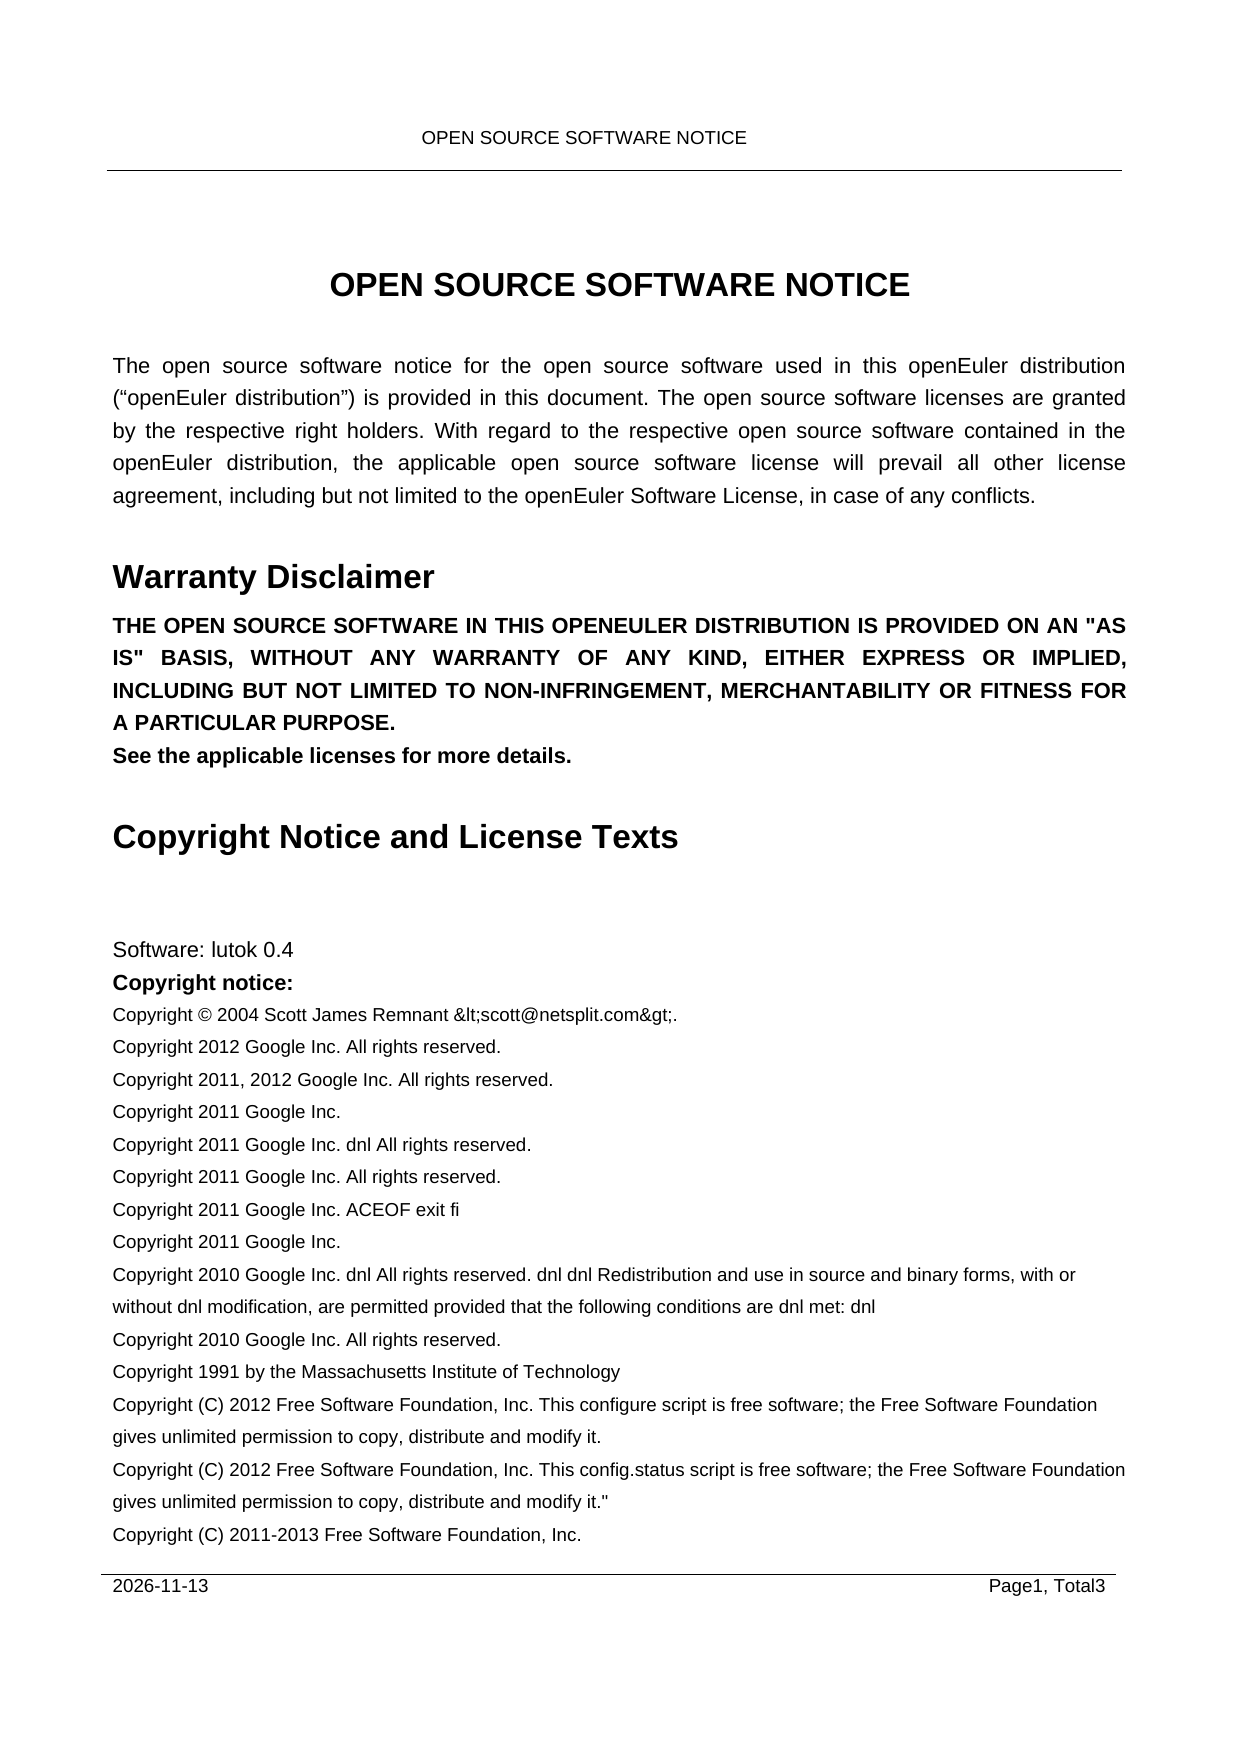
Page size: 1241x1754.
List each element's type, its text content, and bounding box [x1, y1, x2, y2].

text Copyright 2011, 2012 Google Inc. All rights reserved. [112, 1063, 1128, 1096]
text Copyright 2011 Google Inc. [112, 1226, 1128, 1258]
text Copyright 2012 Google Inc. All rights reserved. [112, 1031, 1128, 1063]
text Copyright 2011 Google Inc. All rights reserved. [112, 1161, 1128, 1193]
text Copyright 2011 Google Inc. ACEOF exit fi [112, 1193, 1128, 1226]
text Copyright 2011 Google Inc. dnl All rights reserved. [112, 1128, 1128, 1161]
text Copyright 1991 by the Massachusetts Institute of Technology [112, 1356, 1128, 1388]
text Software: lutok 0.4 [112, 933, 1128, 966]
text Copyright 2010 Google Inc. dnl All rights reserved. dnl dnl Redistribution and use in source and binary forms, with or without dnl modification, are permitted provided that the following conditions are dnl met: dnl [112, 1258, 1128, 1323]
text Copyright 2011 Google Inc. [112, 1096, 1128, 1128]
text Copyright Notice and License Texts [112, 804, 1128, 869]
text Copyright (C) 2011-2013 Free Software Foundation, Inc. [112, 1518, 1128, 1551]
text OPEN SOURCE SOFTWARE NOTICE [112, 251, 1128, 316]
text Copyright (C) 2012 Free Software Foundation, Inc. This configure script is free software; the Free Software Foundation gives unlimited permission to copy, distribute and modify it. [112, 1388, 1128, 1453]
text Copyright 2010 Google Inc. All rights reserved. [112, 1323, 1128, 1356]
text Copyright © 2004 Scott James Remnant &lt;scott@netsplit.com&gt;. [112, 998, 1128, 1031]
text THE OPEN SOURCE SOFTWARE IN THIS OPENEULER DISTRIBUTION IS PROVIDED ON AN "AS IS" BASIS, WITHOUT ANY WARRANTY OF ANY KIND, EITHER EXPRESS OR IMPLIED, INCLUDING BUT NOT LIMITED TO NON-INFRINGEMENT, MERCHANTABILITY OR FITNESS FOR A PARTICULAR PURPOSE. See the applicable licenses for more details. [112, 609, 1128, 771]
text The open source software notice for the open source software used in this openEuler distribution (“openEuler distribution”) is provided in this document. The open source software licenses are granted by the respective right holders. With regard to the respective open source software contained in the openEuler distribution, the applicable open source software license will prevail all other license agreement, including but not limited to the openEuler Software License, in case of any conflicts. [112, 349, 1128, 511]
text Warranty Disclaimer [112, 544, 1128, 609]
text Copyright (C) 2012 Free Software Foundation, Inc. This config.status script is free software; the Free Software Foundation gives unlimited permission to copy, distribute and modify it." [112, 1453, 1128, 1518]
text Copyright notice: [112, 966, 1128, 998]
